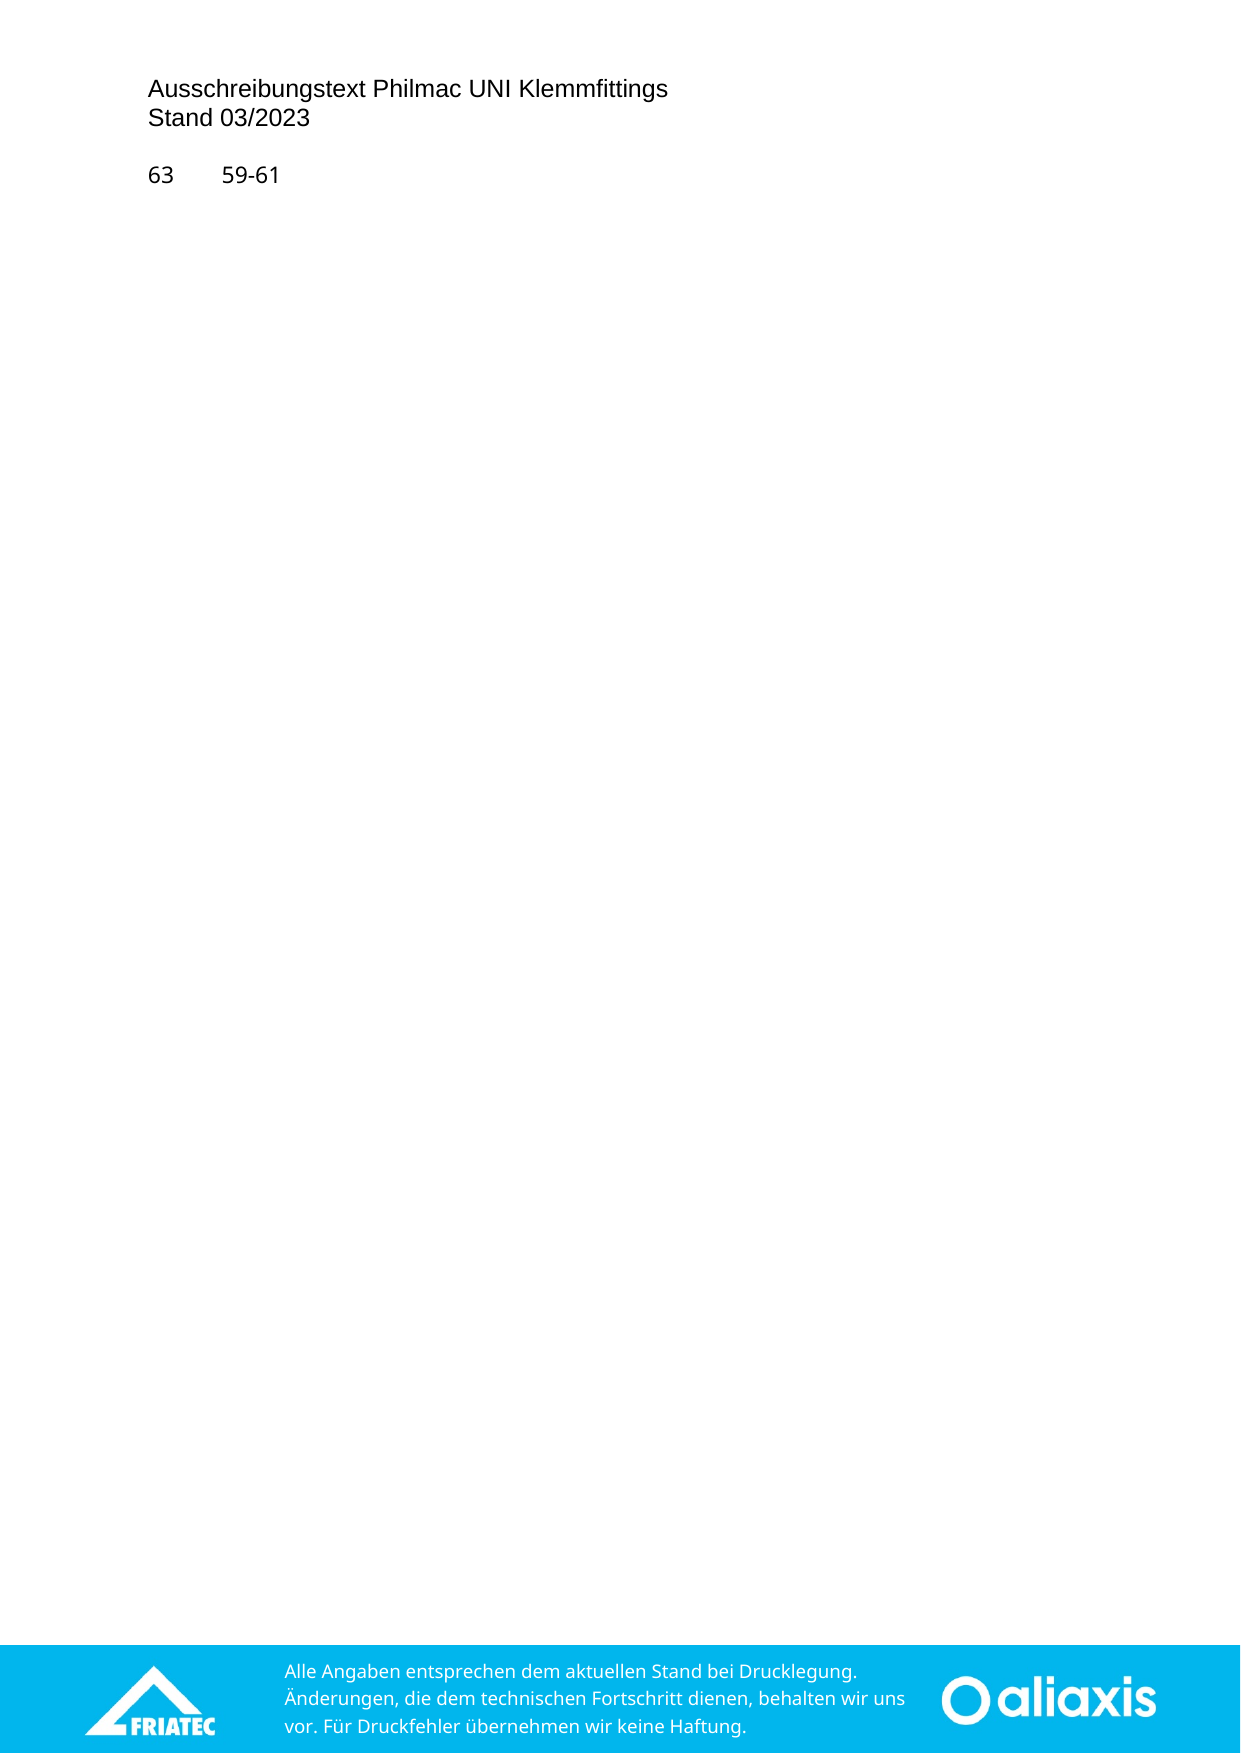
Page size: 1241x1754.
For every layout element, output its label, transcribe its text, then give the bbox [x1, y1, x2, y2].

picture [1092, 1687, 1120, 1716]
picture [1124, 1676, 1131, 1684]
picture [1135, 1687, 1156, 1717]
picture [1046, 1676, 1054, 1684]
picture [942, 1676, 990, 1725]
picture [1057, 1687, 1088, 1717]
picture [132, 1718, 156, 1735]
picture [998, 1687, 1029, 1717]
picture [159, 1718, 215, 1735]
picture [1124, 1687, 1131, 1716]
picture [1034, 1676, 1041, 1716]
picture [1046, 1687, 1054, 1716]
picture [86, 1667, 201, 1735]
text 63 59-61 [148, 159, 1092, 191]
